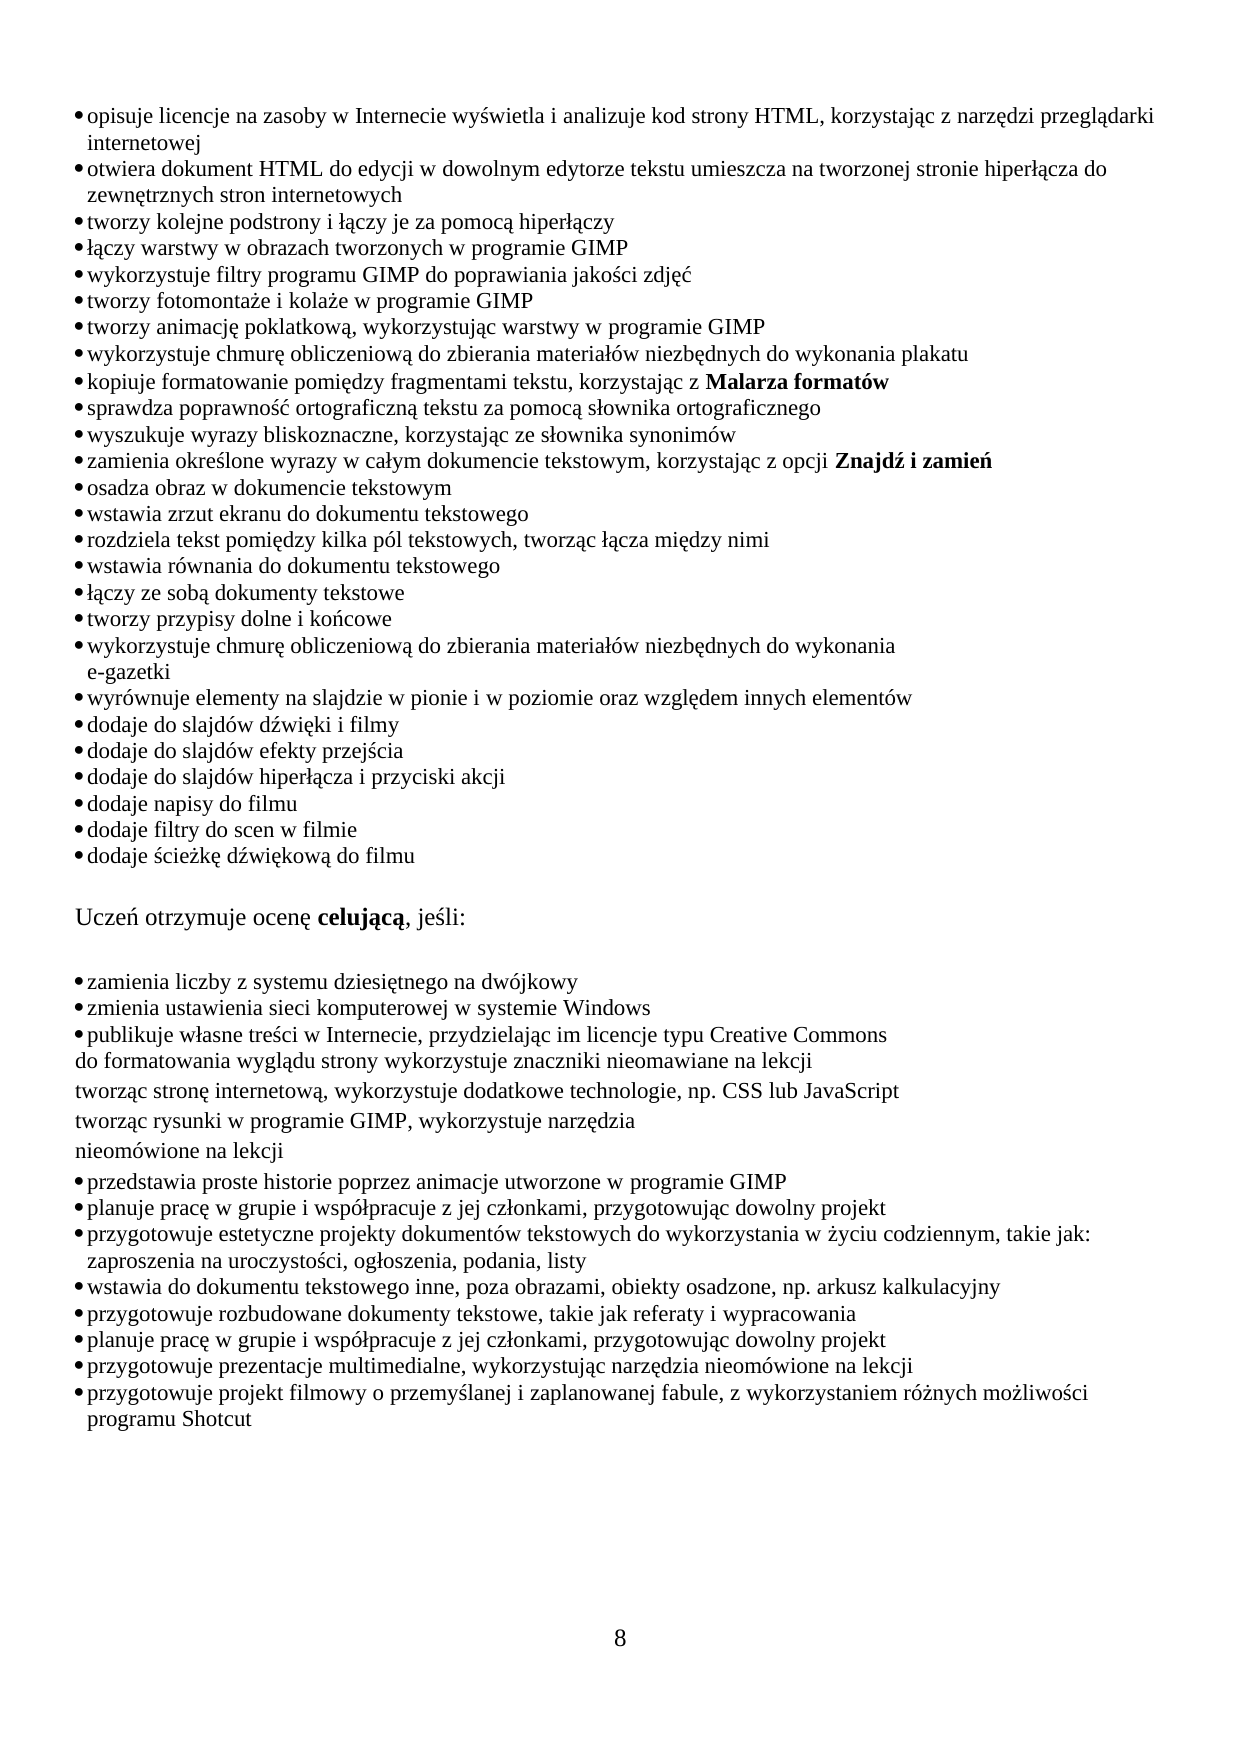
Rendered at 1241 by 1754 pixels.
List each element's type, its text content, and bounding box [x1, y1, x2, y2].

list osadza obraz w dokumencie tekstowym [75, 473, 1165, 500]
list wyszukuje wyrazy bliskoznaczne, korzystając ze słownika synonimów [75, 421, 1165, 447]
list dodaje napisy do filmu [75, 790, 1165, 816]
list tworzy fotomontaże i kolaże w programie GIMP [75, 287, 1165, 313]
list wyrównuje elementy na slajdzie w pionie i w poziomie oraz względem innych elementów [75, 684, 1165, 711]
list rozdziela tekst pomiędzy kilka pól tekstowych, tworząc łącza między nimi [75, 526, 1165, 553]
list zamienia liczby z systemu dziesiętnego na dwójkowy [75, 968, 1165, 994]
list tworzy kolejne podstrony i łączy je za pomocą hiperłączy [75, 208, 1165, 234]
list dodaje do slajdów hiperłącza i przyciski akcji [75, 763, 1165, 790]
list przygotowuje projekt filmowy o przemyślanej i zaplanowanej fabule, z wykorzystaniem różnych możliwości programu Shotcut [75, 1379, 1165, 1431]
text tworząc stronę internetową, wykorzystuje dodatkowe technologie, np. CSS lub JavaScript [75, 1077, 1165, 1103]
text Uczeń otrzymuje ocenę celującą, jeśli: [75, 902, 1165, 931]
list wstawia równania do dokumentu tekstowego [75, 553, 1165, 579]
list tworzy animację poklatkową, wykorzystując warstwy w programie GIMP [75, 313, 1165, 340]
list przedstawia proste historie poprzez animacje utworzone w programie GIMP [75, 1168, 1165, 1194]
list sprawdza poprawność ortograficzną tekstu za pomocą słownika ortograficznego [75, 394, 1165, 421]
list wykorzystuje chmurę obliczeniową do zbierania materiałów niezbędnych do wykonania e-gazetki [75, 632, 1165, 684]
list opisuje licencje na zasoby w Internecie wyświetla i analizuje kod strony HTML, korzystając z narzędzi przeglądarki internetowej [75, 102, 1165, 155]
list zamienia określone wyrazy w całym dokumencie tekstowym, korzystając z opcji Znajdź i zamień [75, 447, 1165, 473]
list dodaje do slajdów dźwięki i filmy [75, 711, 1165, 737]
list przygotowuje rozbudowane dokumenty tekstowe, takie jak referaty i wypracowania [75, 1299, 1165, 1326]
list dodaje do slajdów efekty przejścia [75, 737, 1165, 763]
list łączy ze sobą dokumenty tekstowe [75, 579, 1165, 605]
list dodaje filtry do scen w filmie [75, 816, 1165, 842]
text nieomówione na lekcji [75, 1138, 1165, 1164]
list otwiera dokument HTML do edycji w dowolnym edytorze tekstu umieszcza na tworzonej stronie hiperłącza do zewnętrznych stron internetowych [75, 155, 1165, 208]
list przygotowuje estetyczne projekty dokumentów tekstowych do wykorzystania w życiu codziennym, takie jak: zaproszenia na uroczystości, ogłoszenia, podania, listy [75, 1221, 1165, 1273]
list tworzy przypisy dolne i końcowe [75, 605, 1165, 632]
text tworząc rysunki w programie GIMP, wykorzystuje narzędzia [75, 1107, 1165, 1134]
list dodaje ścieżkę dźwiękową do filmu [75, 842, 1165, 869]
list planuje pracę w grupie i współpracuje z jej członkami, przygotowując dowolny projekt [75, 1326, 1165, 1352]
list planuje pracę w grupie i współpracuje z jej członkami, przygotowując dowolny projekt [75, 1194, 1165, 1221]
list wstawia zrzut ekranu do dokumentu tekstowego [75, 500, 1165, 526]
list wykorzystuje chmurę obliczeniową do zbierania materiałów niezbędnych do wykonania plakatu [75, 340, 1165, 366]
list zmienia ustawienia sieci komputerowej w systemie Windows [75, 994, 1165, 1021]
list przygotowuje prezentacje multimedialne, wykorzystując narzędzia nieomówione na lekcji [75, 1352, 1165, 1379]
text do formatowania wyglądu strony wykorzystuje znaczniki nieomawiane na lekcji [75, 1047, 1165, 1073]
list łączy warstwy w obrazach tworzonych w programie GIMP [75, 234, 1165, 261]
list kopiuje formatowanie pomiędzy fragmentami tekstu, korzystając z Malarza formatów [75, 368, 1165, 394]
list wykorzystuje filtry programu GIMP do poprawiania jakości zdjęć [75, 261, 1165, 287]
list publikuje własne treści w Internecie, przydzielając im licencje typu Creative Commons [75, 1021, 1165, 1047]
list wstawia do dokumentu tekstowego inne, poza obrazami, obiekty osadzone, np. arkusz kalkulacyjny [75, 1273, 1165, 1299]
